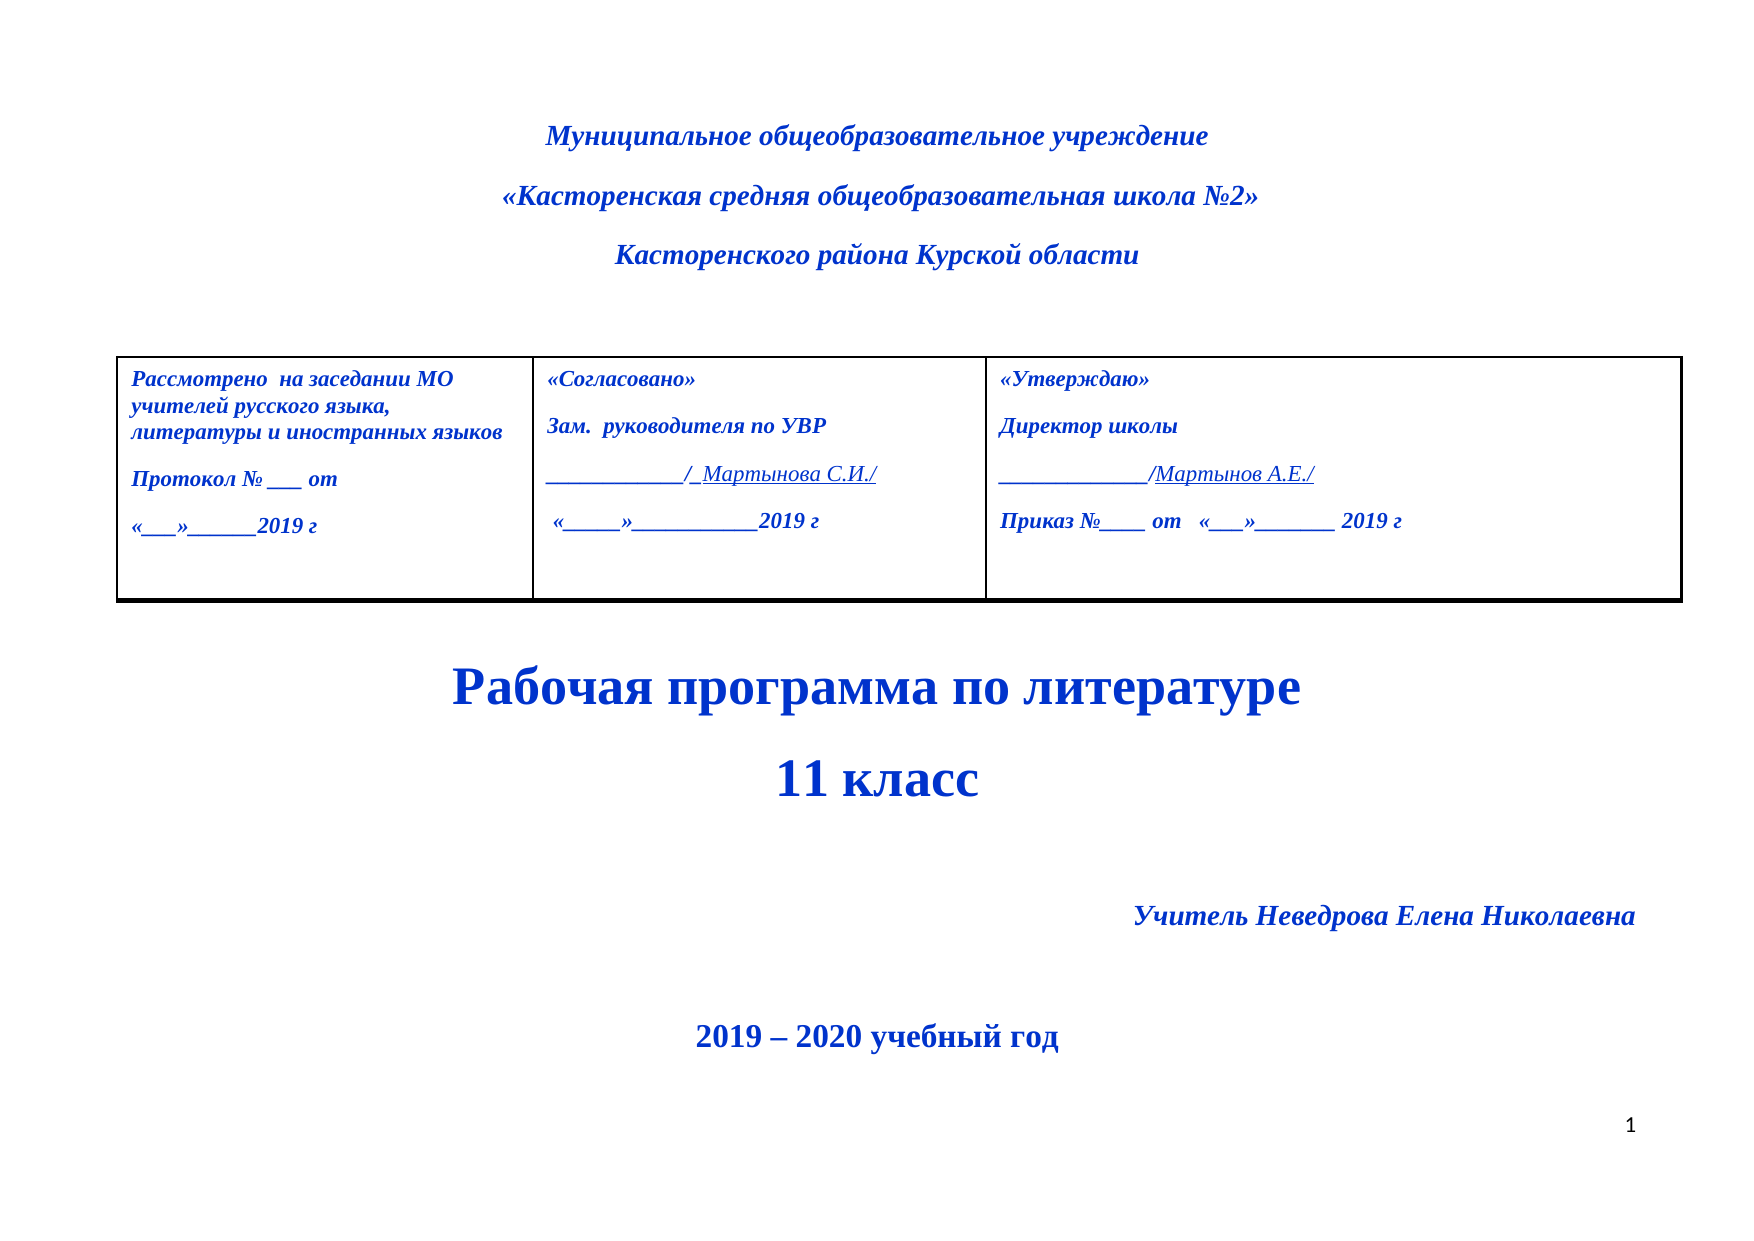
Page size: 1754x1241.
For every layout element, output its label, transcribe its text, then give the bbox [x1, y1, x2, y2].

table_header Рассмотрено на заседании МО учителей русского языка, литературы и иностранных языков Протокол № ___ от «___»______2019 г [118, 358, 532, 598]
table_header «Согласовано» Зам. руководителя по УВР ____________/_Мартынова С.И./ «_____»___________2019 г [534, 358, 985, 598]
text Учитель Неведрова Елена Николаевна [118, 898, 1636, 931]
text 2019 – 2020 учебный год [118, 1016, 1636, 1055]
text «Касторенская средняя общеобразовательная школа №2» [118, 178, 1636, 211]
text 11 класс [118, 746, 1636, 808]
table_header «Утверждаю» Директор школы _____________/Мартынов А.Е./ Приказ №____ от «___»_______ 2019 г [987, 358, 1680, 598]
text Рабочая программа по литературе [118, 653, 1636, 716]
text Муниципальное общеобразовательное учреждение [118, 118, 1636, 152]
text Касторенского района Курской области [118, 237, 1636, 271]
